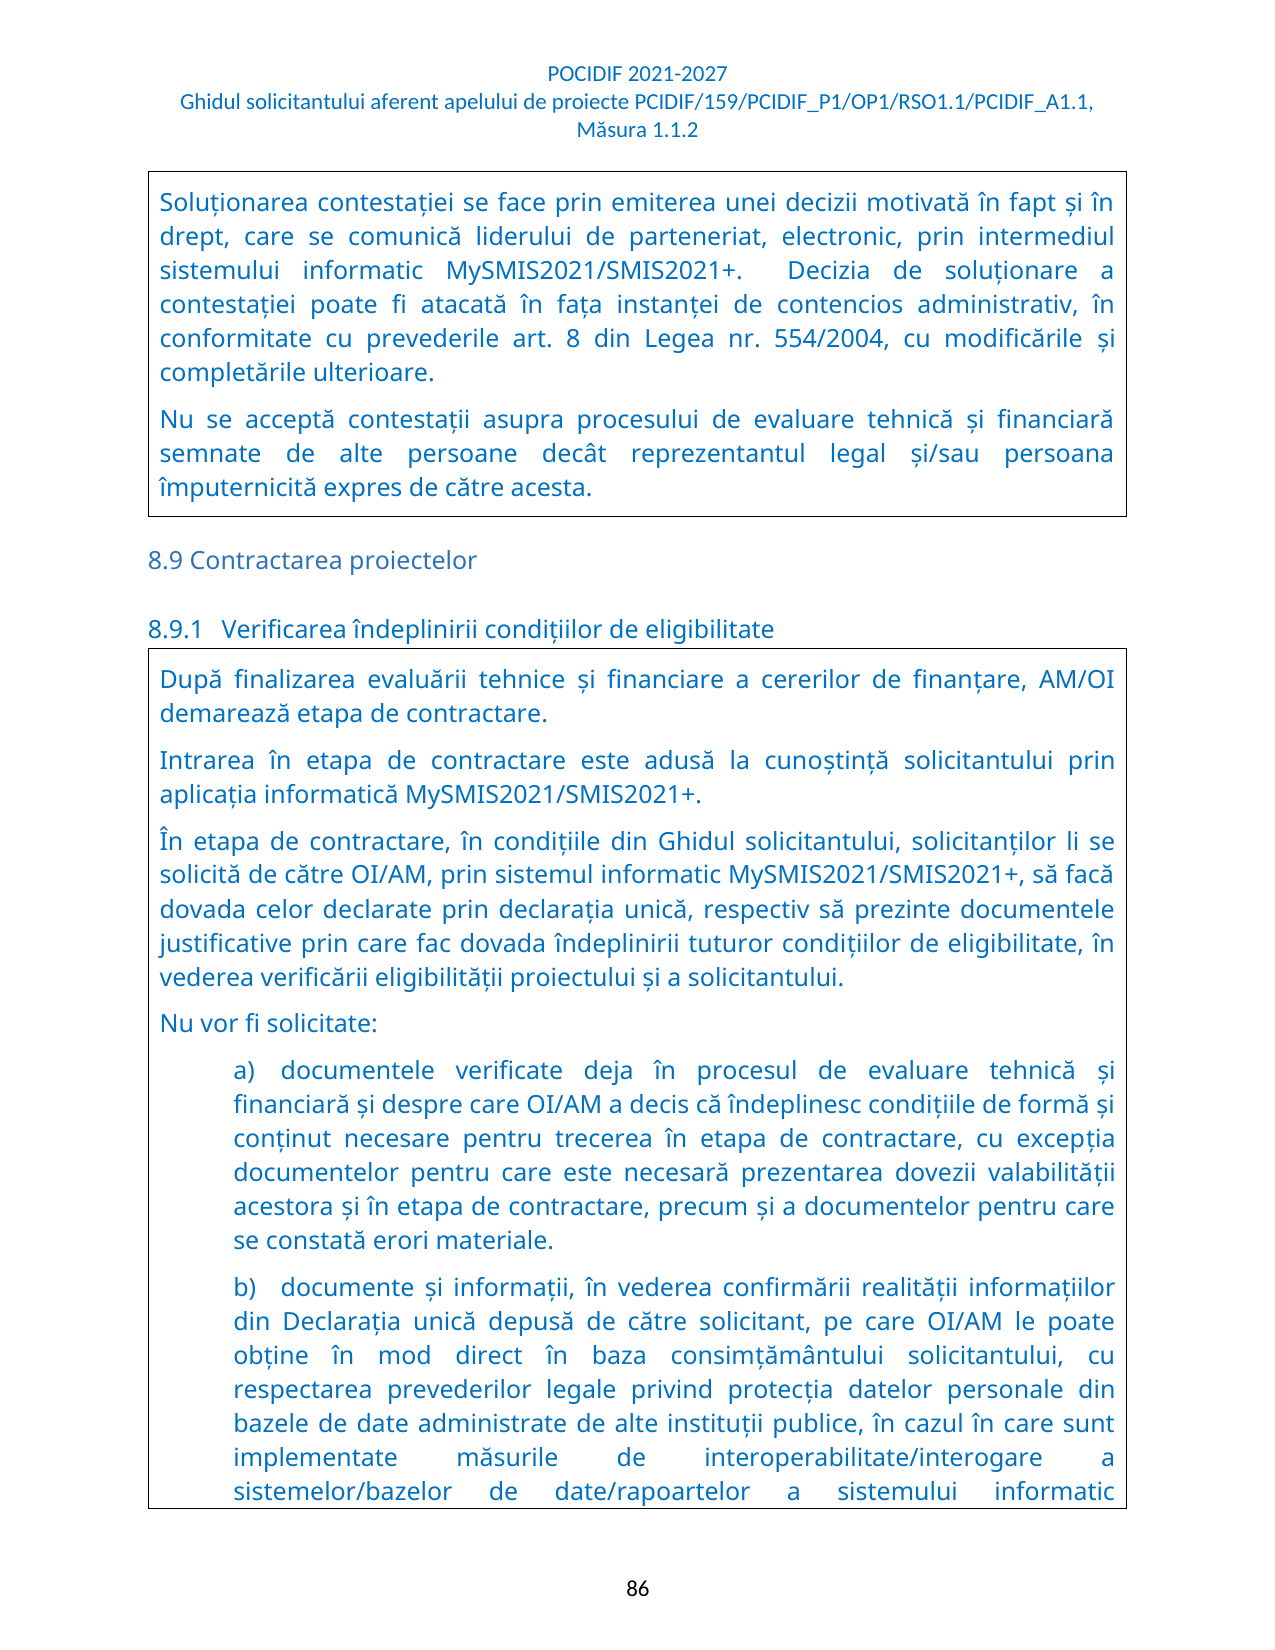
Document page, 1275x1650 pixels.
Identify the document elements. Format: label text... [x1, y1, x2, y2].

subtitle 8.9 Contractarea proiectelor [148, 542, 1127, 576]
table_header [149, 649, 1126, 1508]
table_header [149, 172, 1126, 516]
subtitle 8.9.1 Verificarea îndeplinirii condițiilor de eligibilitate [148, 612, 1127, 646]
